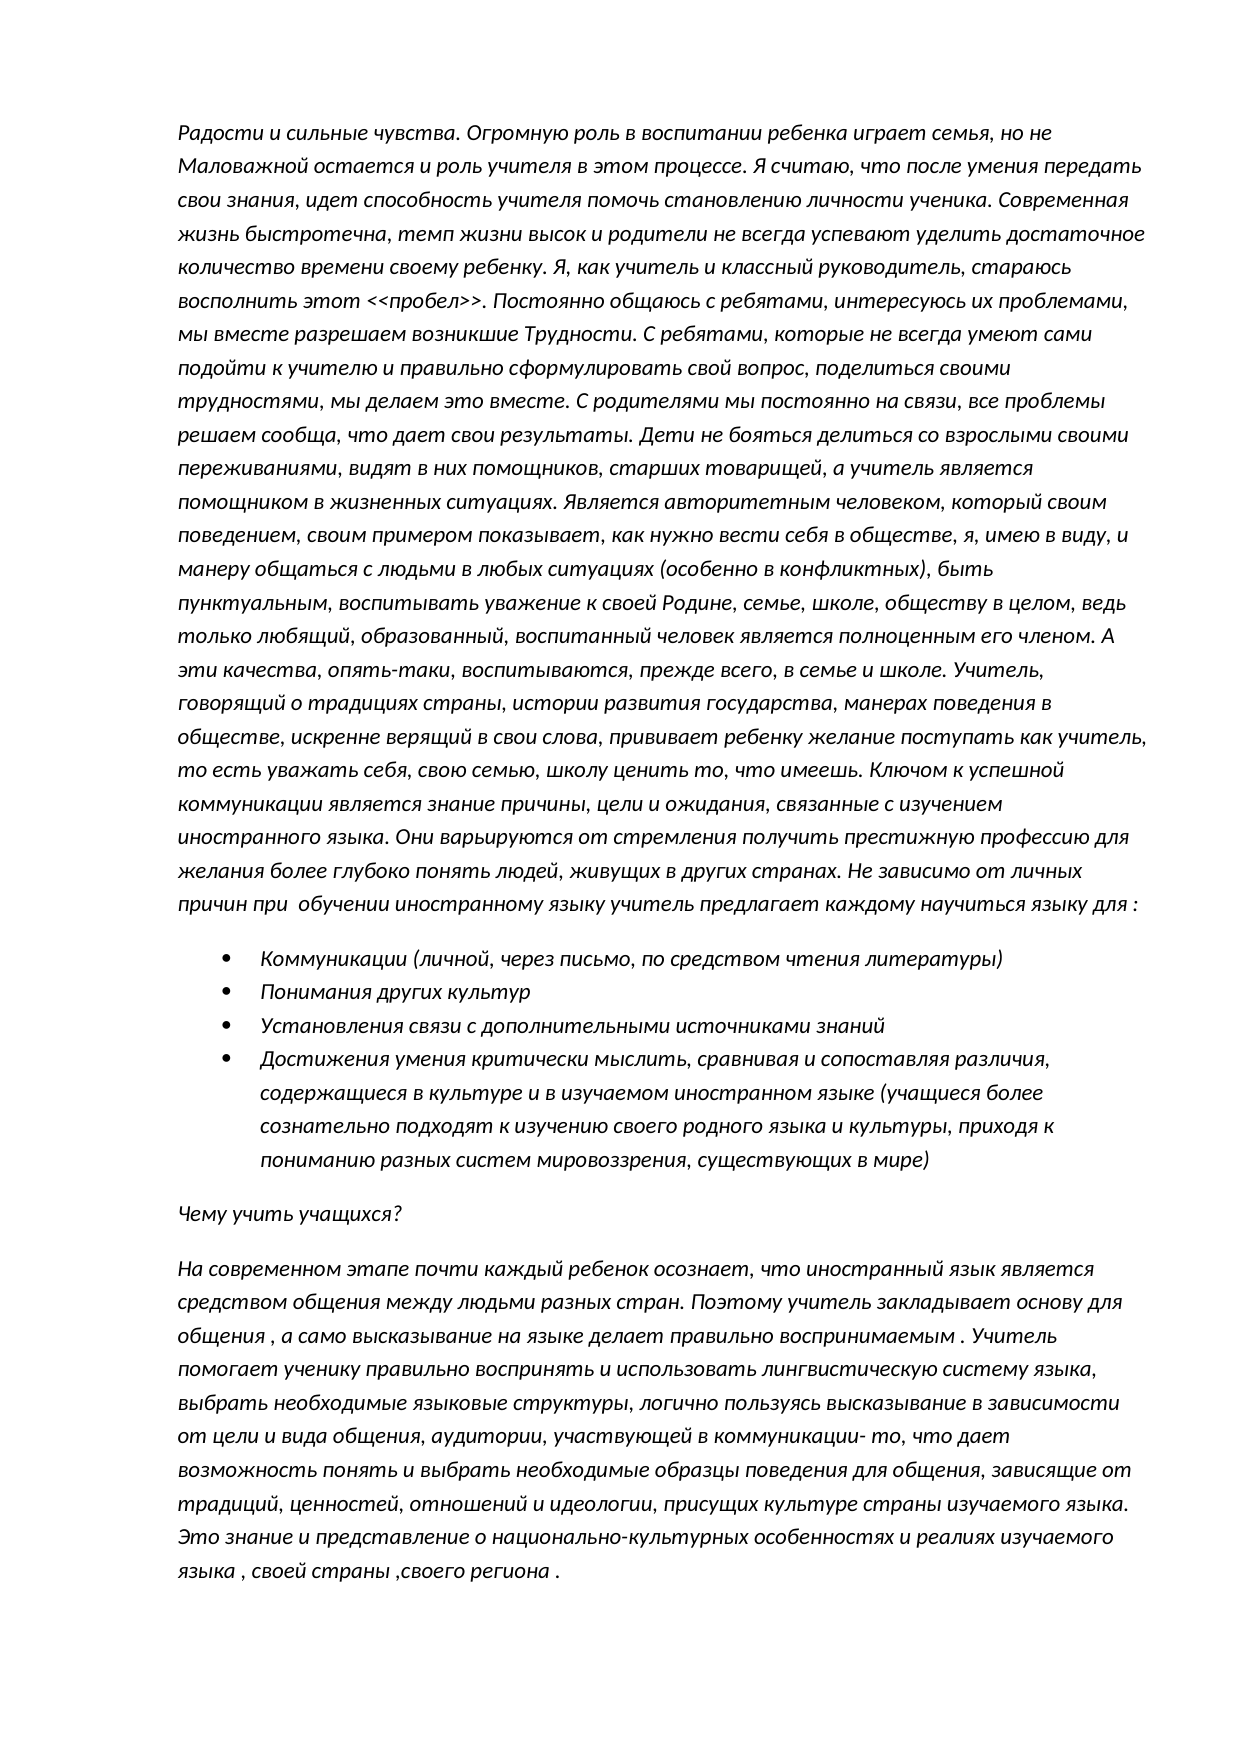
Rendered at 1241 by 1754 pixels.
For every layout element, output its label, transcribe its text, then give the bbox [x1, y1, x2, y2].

text Чему учить учащихся? [177, 1199, 1152, 1228]
text Радости и сильные чувства. Огромную роль в воспитании ребенка играет семья, но не Маловажной остается и роль учителя в этом процессе. Я считаю, что после умения передать свои знания, идет способность учителя помочь становлению личности ученика. Современная жизнь быстротечна, темп жизни высок и родители не всегда успевают уделить достаточное количество времени своему ребенку. Я, как учитель и классный руководитель, стараюсь восполнить этот <<пробел>>. Постоянно общаюсь с ребятами, интересуюсь их проблемами, мы вместе разрешаем возникшие Трудности. С ребятами, которые не всегда умеют сами подойти к учителю и правильно сформулировать свой вопрос, поделиться своими трудностями, мы делаем это вместе. С родителями мы постоянно на связи, все проблемы решаем сообща, что дает свои результаты. Дети не бояться делиться со взрослыми своими переживаниями, видят в них помощников, старших товарищей, а учитель является помощником в жизненных ситуациях. Является авторитетным человеком, который своим поведением, своим примером показывает, как нужно вести себя в обществе, я, имею в виду, и манеру общаться с людьми в любых ситуациях (особенно в конфликтных), быть пунктуальным, воспитывать уважение к своей Родине, семье, школе, обществу в целом, ведь только любящий, образованный, воспитанный человек является полноценным его членом. А эти качества, опять-таки, воспитываются, прежде всего, в семье и школе. Учитель, говорящий о традициях страны, истории развития государства, манерах поведения в обществе, искренне верящий в свои слова, прививает ребенку желание поступать как учитель, то есть уважать себя, свою семью, школу ценить то, что имеешь. Ключом к успешной коммуникации является знание причины, цели и ожидания, связанные с изучением иностранного языка. Они варьируются от стремления получить престижную профессию для желания более глубоко понять людей, живущих в других странах. Не зависимо от личных причин при обучении иностранному языку учитель предлагает каждому научиться языку для : [177, 118, 1152, 918]
text На современном этапе почти каждый ребенок осознает, что иностранный язык является средством общения между людьми разных стран. Поэтому учитель закладывает основу для общения , а само высказывание на языке делает правильно воспринимаемым . Учитель помогает ученику правильно воспринять и использовать лингвистическую систему языка, выбрать необходимые языковые структуры, логично пользуясь высказывание в зависимости от цели и вида общения, аудитории, участвующей в коммуникации- то, что дает возможность понять и выбрать необходимые образцы поведения для общения, зависящие от традиций, ценностей, отношений и идеологии, присущих культуре страны изучаемого языка. Это знание и представление о национально-культурных особенностях и реалиях изучаемого языка , своей страны ,своего региона . [177, 1254, 1152, 1584]
list Достижения умения критически мыслить, сравнивая и сопоставляя различия, содержащиеся в культуре и в изучаемом иностранном языке (учащиеся более сознательно подходят к изучению своего родного языка и культуры, приходя к пониманию разных систем мировоззрения, существующих в мире) [222, 1044, 1152, 1173]
list Понимания других культур [222, 977, 1152, 1006]
list Коммуникации (личной, через письмо, по средством чтения литературы) [222, 944, 1152, 972]
list Установления связи с дополнительными источниками знаний [222, 1011, 1152, 1039]
